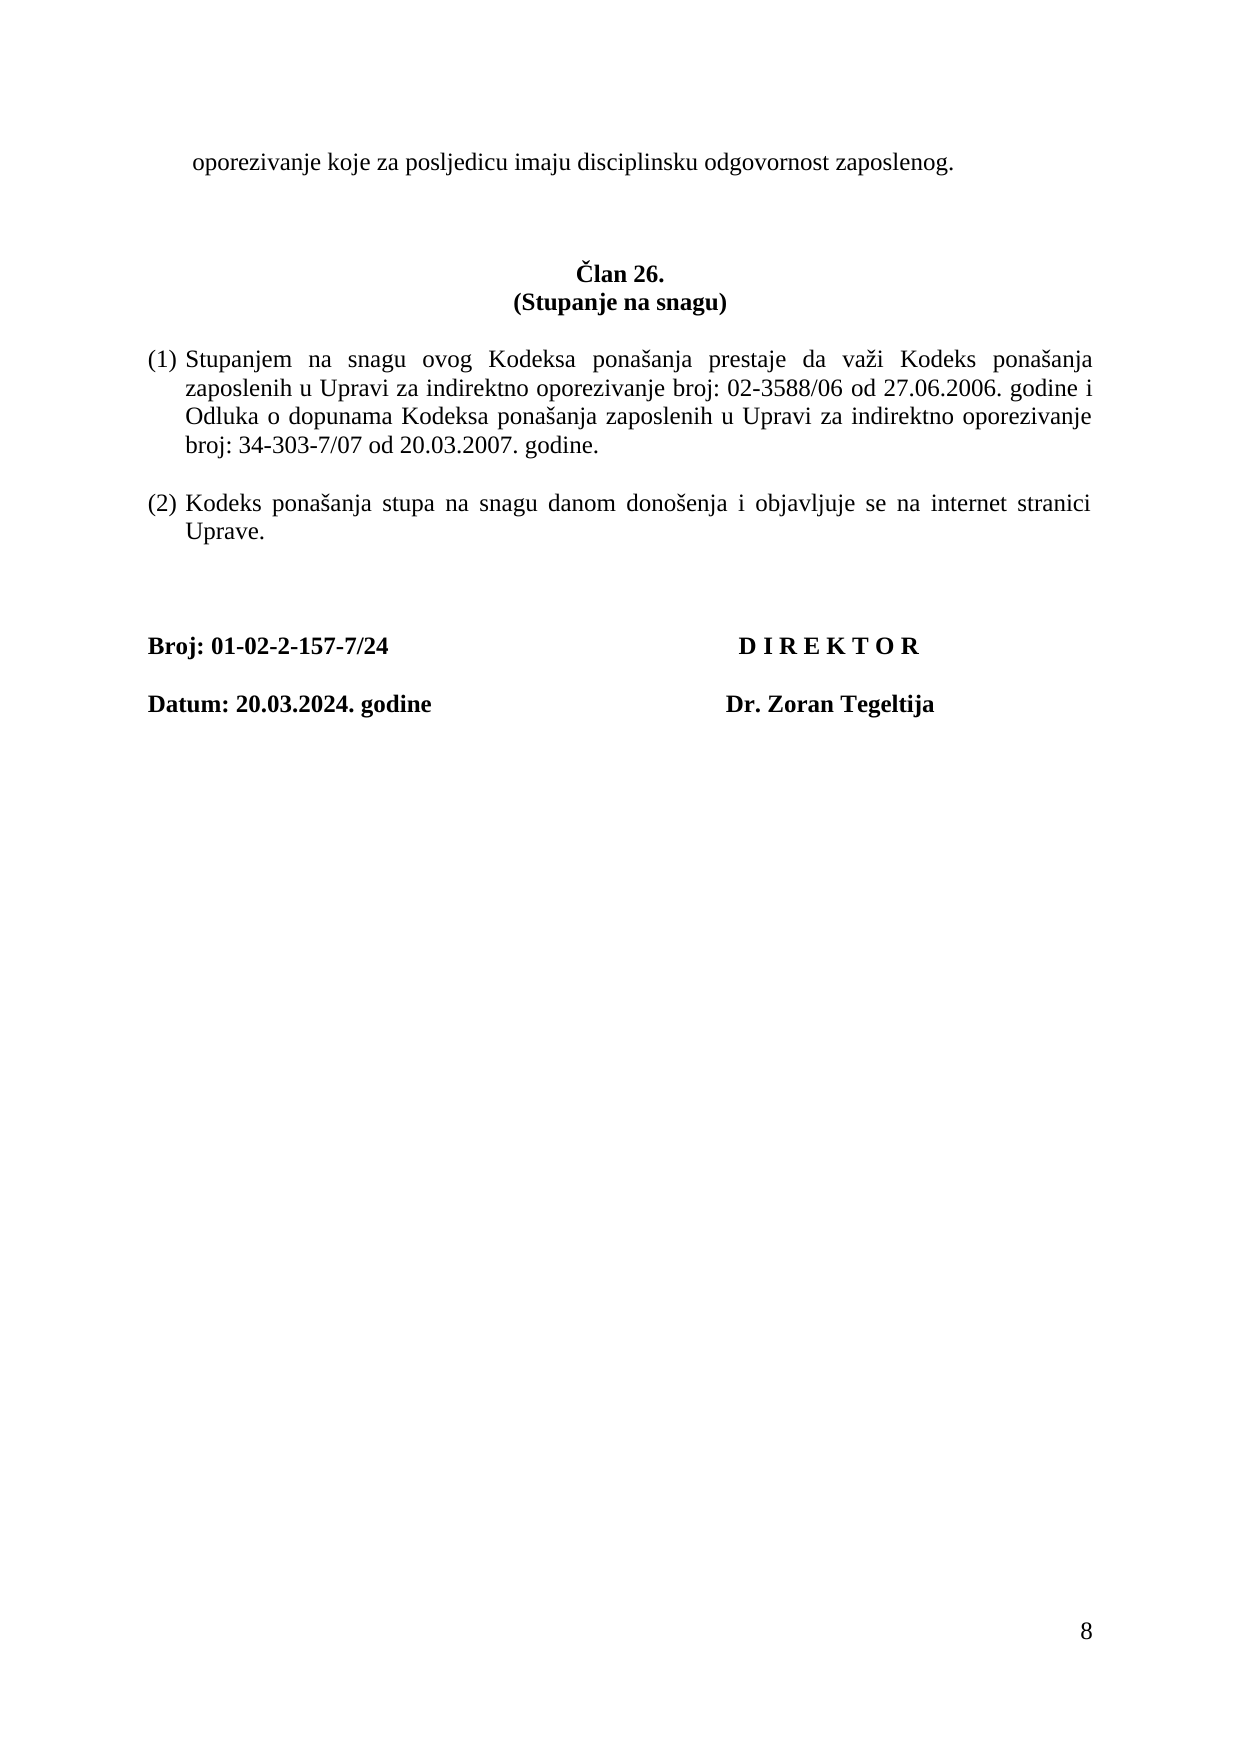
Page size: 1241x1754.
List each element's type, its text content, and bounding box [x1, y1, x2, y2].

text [192, 148, 1092, 176]
text Datum: 20.03.2024. godine Dr. Zoran Tegeltija [148, 689, 1092, 718]
text Broj: 01-02-2-157-7/24 D I R E K T O R [148, 631, 1092, 660]
list Stupanjem na snagu ovog Kodeksa ponašanja prestaje da važi Kodeks ponašanja zaposlenih u Upravi za indirektno oporezivanje broj: 02-3588/06 od 27.06.2006. godine i Odluka o dopunama Kodeksa ponašanja zaposlenih u Upravi za indirektno oporezivanje broj: 34-303-7/07 od 20.03.2007. godine. [148, 344, 1092, 459]
text (Stupanje na snagu) [148, 288, 1092, 316]
list Kodeks ponašanja stupa na snagu danom donošenja i objavljuje se na internet stranici Uprave. [148, 488, 1092, 545]
text Član 26. [148, 260, 1092, 288]
